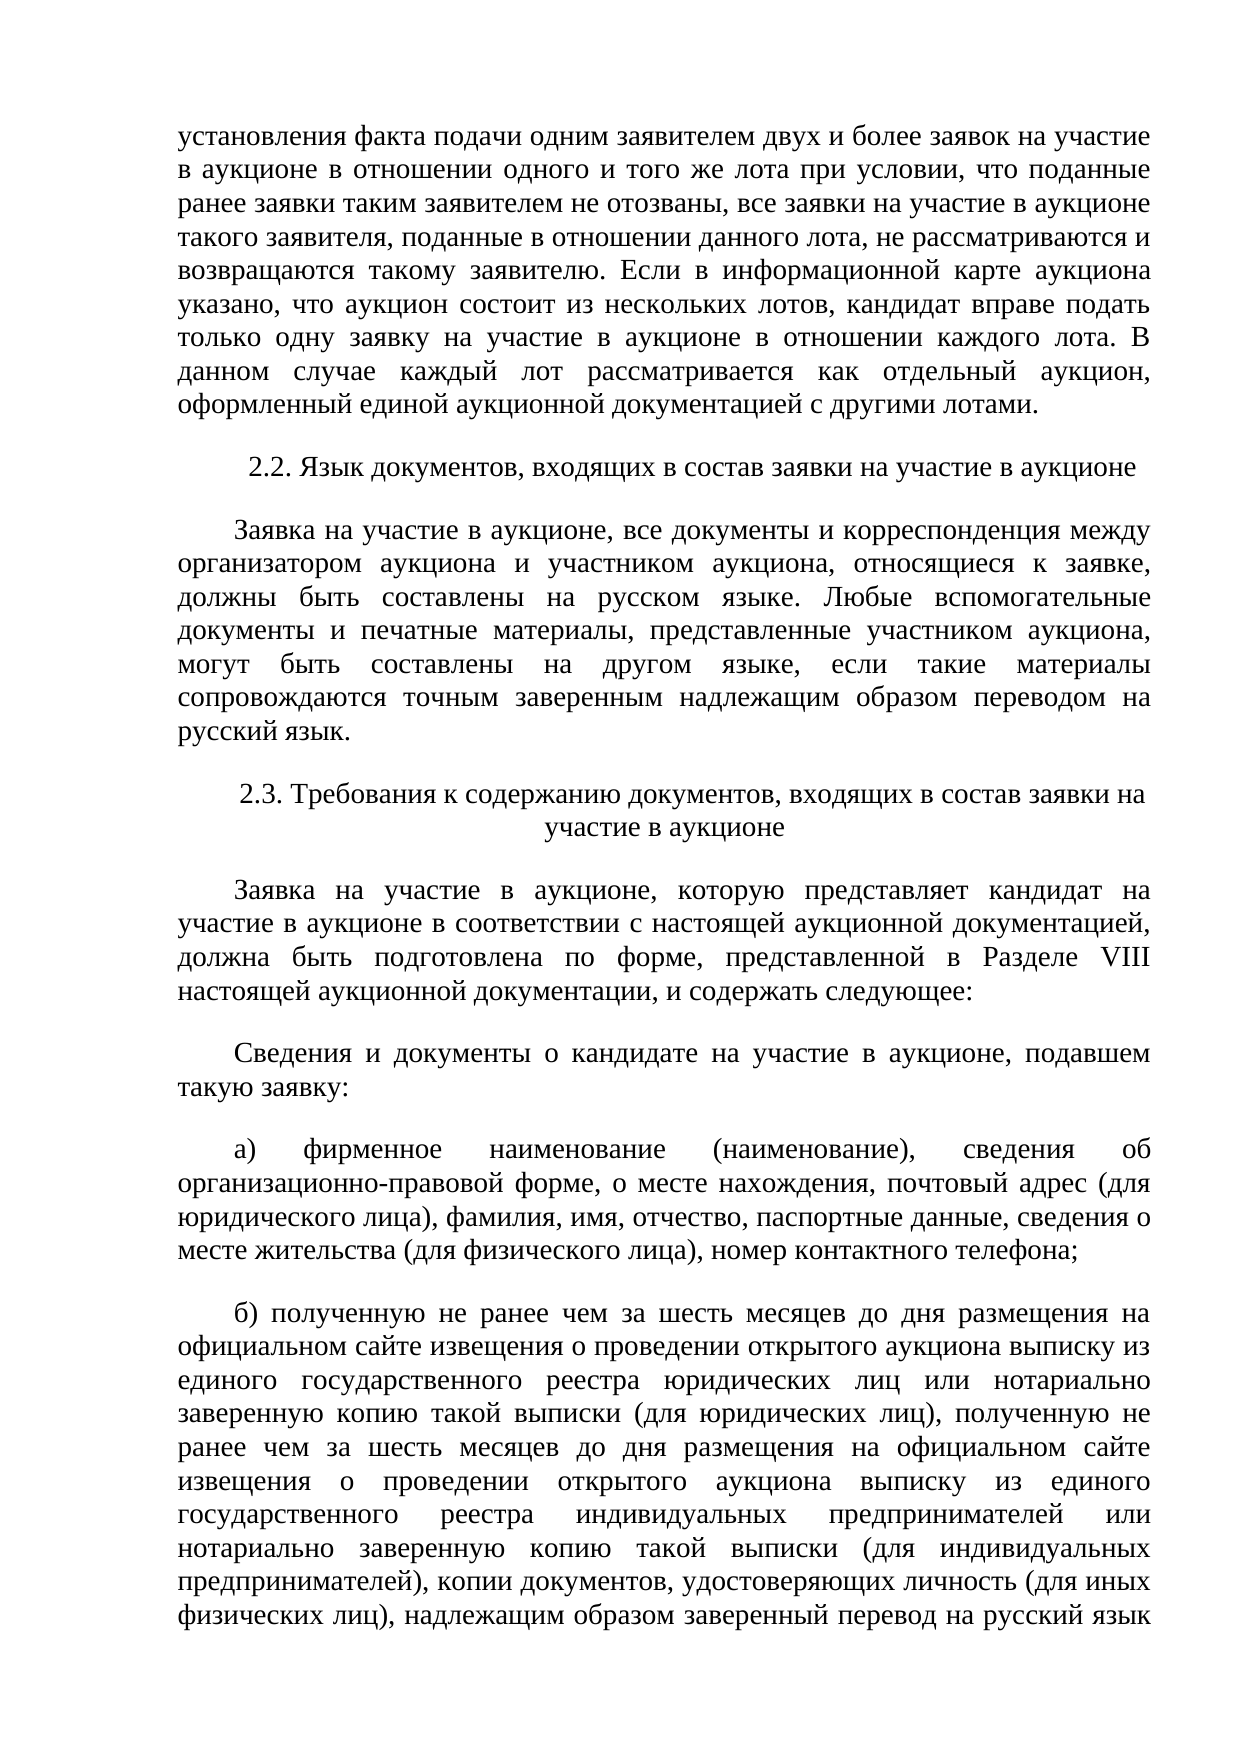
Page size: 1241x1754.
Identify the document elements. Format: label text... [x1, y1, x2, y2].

text а) фирменное наименование (наименование), сведения об организационно-правовой форме, о месте нахождения, почтовый адрес (для юридического лица), фамилия, имя, отчество, паспортные данные, сведения о месте жительства (для физического лица), номер контактного телефона; [177, 1132, 1152, 1266]
text 2.2. Язык документов, входящих в состав заявки на участие в аукционе [177, 449, 1152, 483]
text Заявка на участие в аукционе, которую представляет кандидат на участие в аукционе в соответствии с настоящей аукционной документацией, должна быть подготовлена по форме, представленной в Разделе VIII настоящей аукционной документации, и содержать следующее: [177, 872, 1152, 1006]
text 2.3. Требования к содержанию документов, входящих в состав заявки на участие в аукционе [177, 776, 1152, 843]
text Сведения и документы о кандидате на участие в аукционе, подавшем такую заявку: [177, 1035, 1152, 1102]
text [177, 1295, 1152, 1630]
text Заявка на участие в аукционе, все документы и корреспонденция между организатором аукциона и участником аукциона, относящиеся к заявке, должны быть составлены на русском языке. Любые вспомогательные документы и печатные материалы, представленные участником аукциона, могут быть составлены на другом языке, если такие материалы сопровождаются точным заверенным надлежащим образом переводом на русский язык. [177, 512, 1152, 747]
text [177, 118, 1152, 420]
